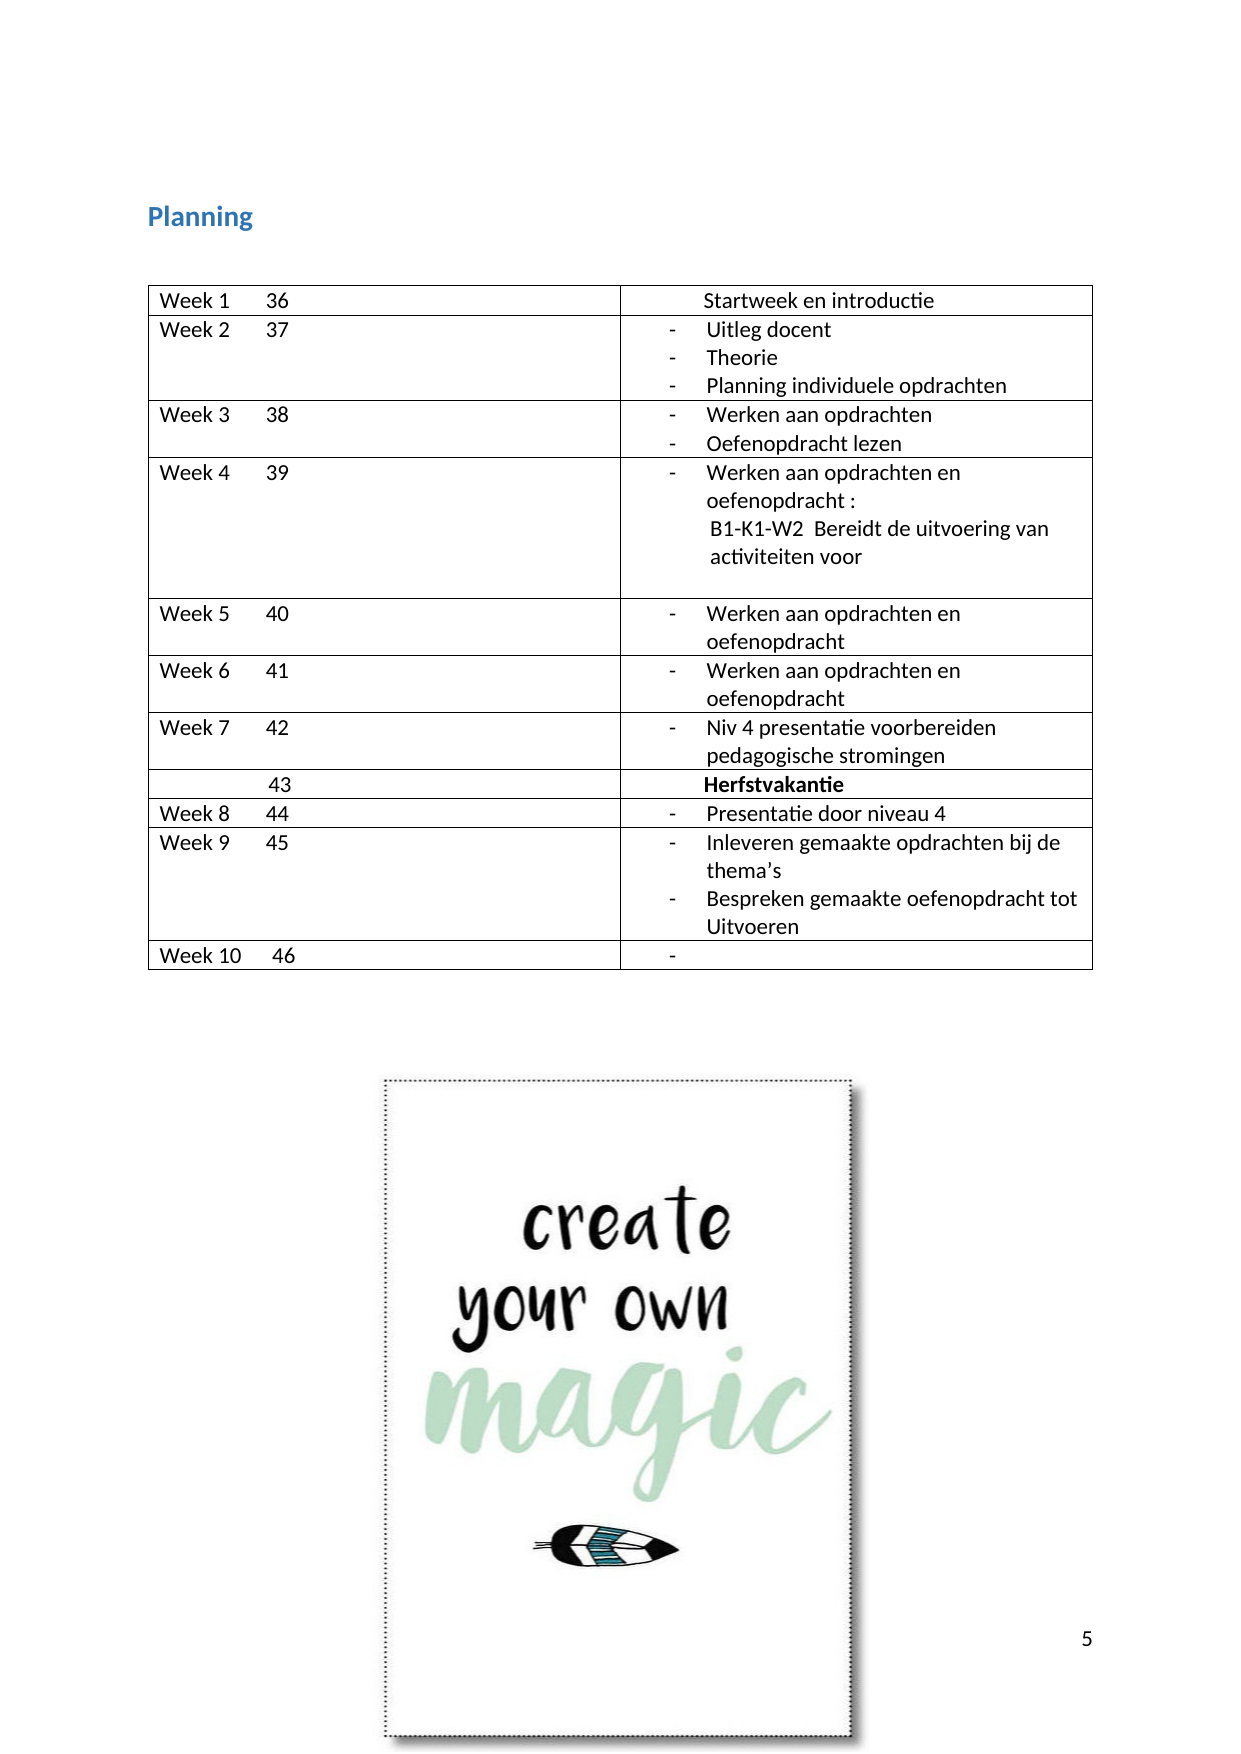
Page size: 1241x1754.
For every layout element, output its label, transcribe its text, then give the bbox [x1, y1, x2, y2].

table_cell Inleveren gemaakte opdrachten bij de thema’s Bespreken gemaakte oefenopdracht tot Uitvoeren [621, 828, 1092, 940]
table_cell Werken aan opdrachten Oefenopdracht lezen [621, 401, 1092, 457]
table_cell Niv 4 presentatie voorbereiden pedagogische stromingen [621, 713, 1092, 769]
table_cell 43 [149, 770, 620, 798]
table_cell Week 6 41 [149, 656, 620, 712]
table_cell Werken aan opdrachten en oefenopdracht [621, 599, 1092, 655]
table_cell Presentatie door niveau 4 [621, 799, 1092, 827]
table_header Startweek en introductie [621, 286, 1092, 314]
table_cell Week 10 46 [149, 941, 620, 969]
table_cell Werken aan opdrachten en oefenopdracht : B1-K1-W2 Bereidt de uitvoering van activiteiten voor [621, 458, 1092, 598]
table_cell Werken aan opdrachten en oefenopdracht [621, 656, 1092, 712]
table_cell Week 8 44 [149, 799, 620, 827]
picture [277, 1066, 964, 1752]
text Planning [148, 198, 1093, 233]
table_cell Week 9 45 [149, 828, 620, 940]
table_cell Week 7 42 [149, 713, 620, 769]
table_cell Week 2 37 [149, 316, 620, 399]
table_cell [621, 941, 1092, 969]
table_header Week 1 36 [149, 286, 620, 314]
table_cell Week 4 39 [149, 458, 620, 598]
table_cell Herfstvakantie [621, 770, 1092, 798]
table_cell Uitleg docent Theorie Planning individuele opdrachten [621, 316, 1092, 399]
table_cell Week 3 38 [149, 401, 620, 457]
table_cell Week 5 40 [149, 599, 620, 655]
